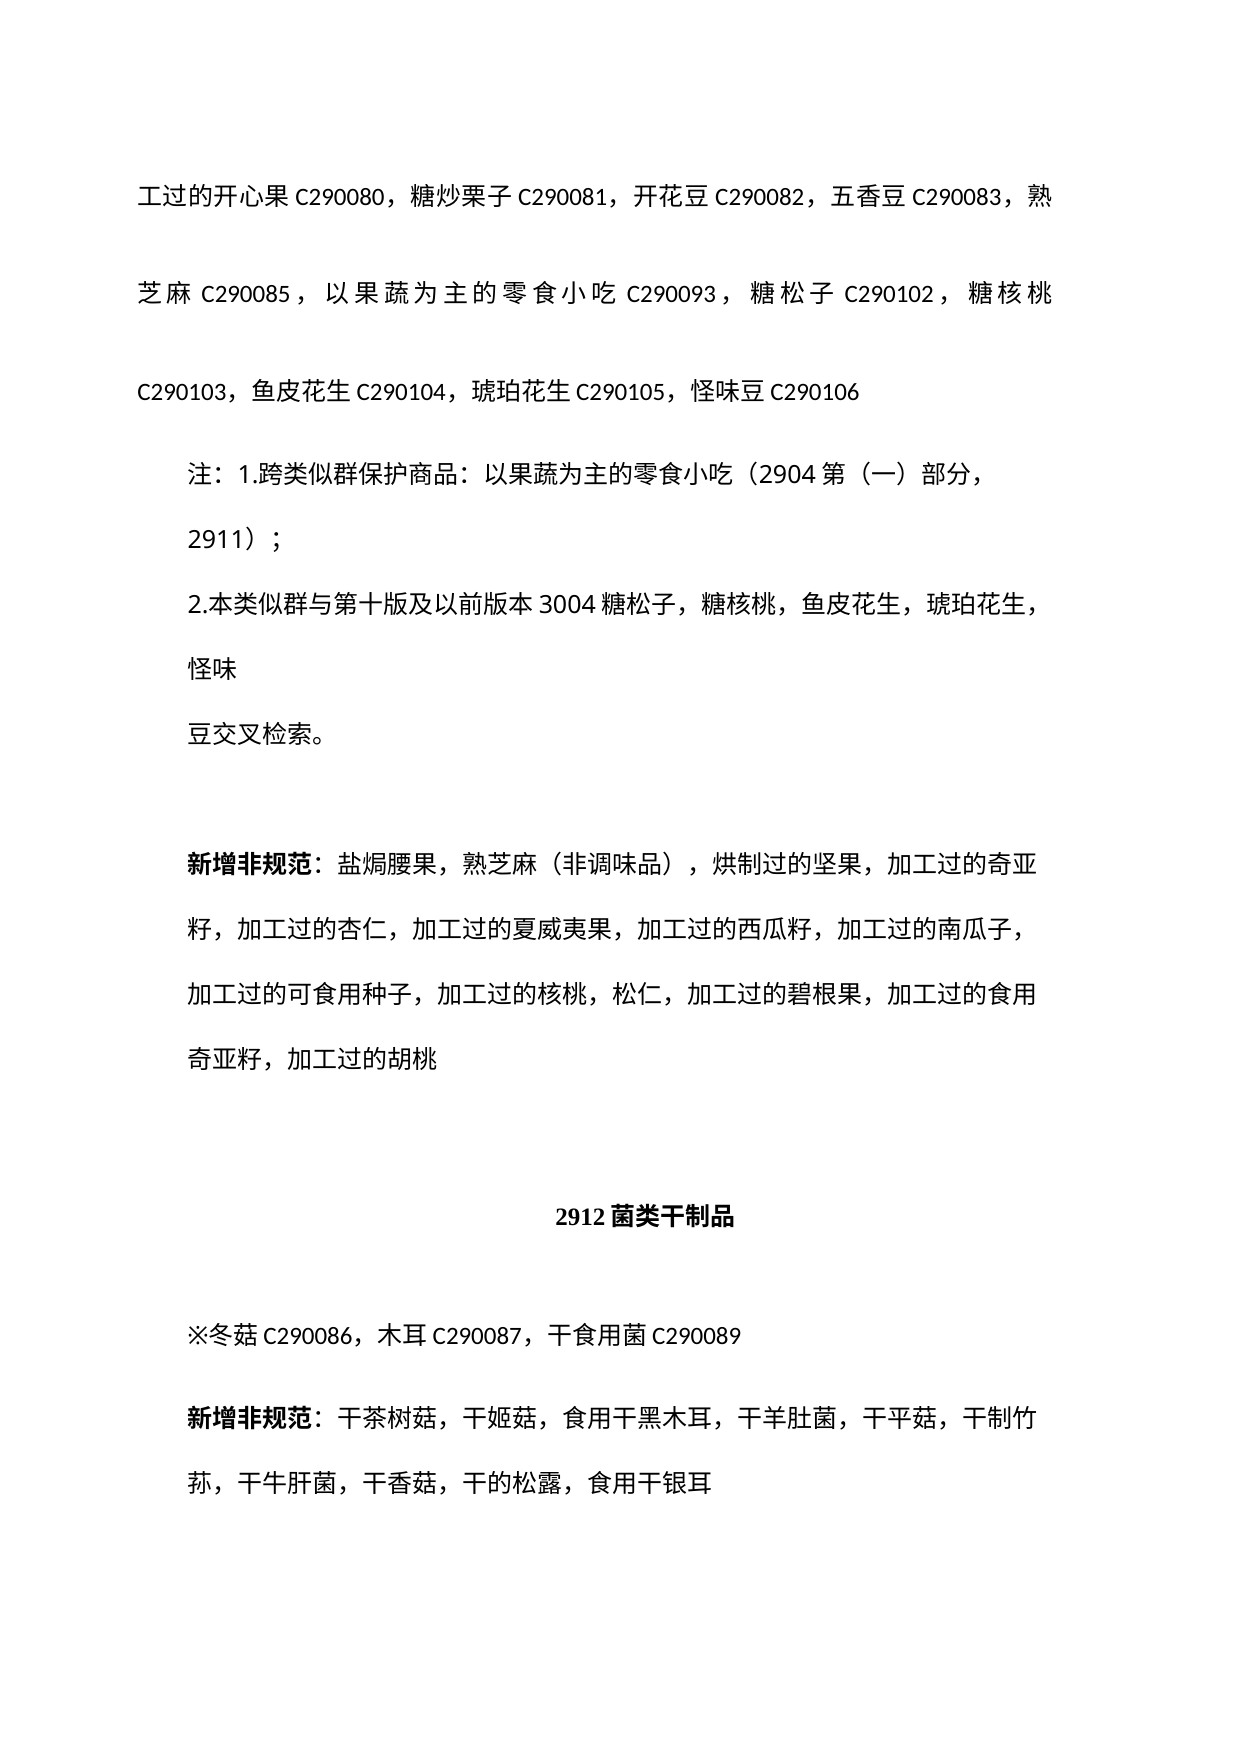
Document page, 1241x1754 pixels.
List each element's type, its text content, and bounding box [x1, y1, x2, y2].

text 豆交叉检索。 [187, 700, 1053, 765]
text 注：1.跨类似群保护商品：以果蔬为主的零食小吃（2904第（一）部分，2911）； [187, 440, 1053, 570]
text 新增非规范：干茶树菇，干姬菇，食用干黑木耳，干羊肚菌，干平菇，干制竹荪，干牛肝菌，干香菇，干的松露，食用干银耳 [187, 1384, 1053, 1514]
text 新增非规范：盐焗腰果，熟芝麻（非调味品），烘制过的坚果，加工过的奇亚籽，加工过的杏仁，加工过的夏威夷果，加工过的西瓜籽，加工过的南瓜子，加工过的可食用种子，加工过的核桃，松仁，加工过的碧根果，加工过的食用奇亚籽，加工过的胡桃 [187, 830, 1053, 1090]
text 2.本类似群与第十版及以前版本3004糖松子，糖核桃，鱼皮花生，琥珀花生，怪味 [187, 570, 1053, 700]
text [137, 162, 1053, 422]
text ※冬菇C290086，木耳C290087，干食用菌C290089 [137, 1301, 1053, 1366]
subtitle 2912菌类干制品 [187, 1182, 1053, 1247]
